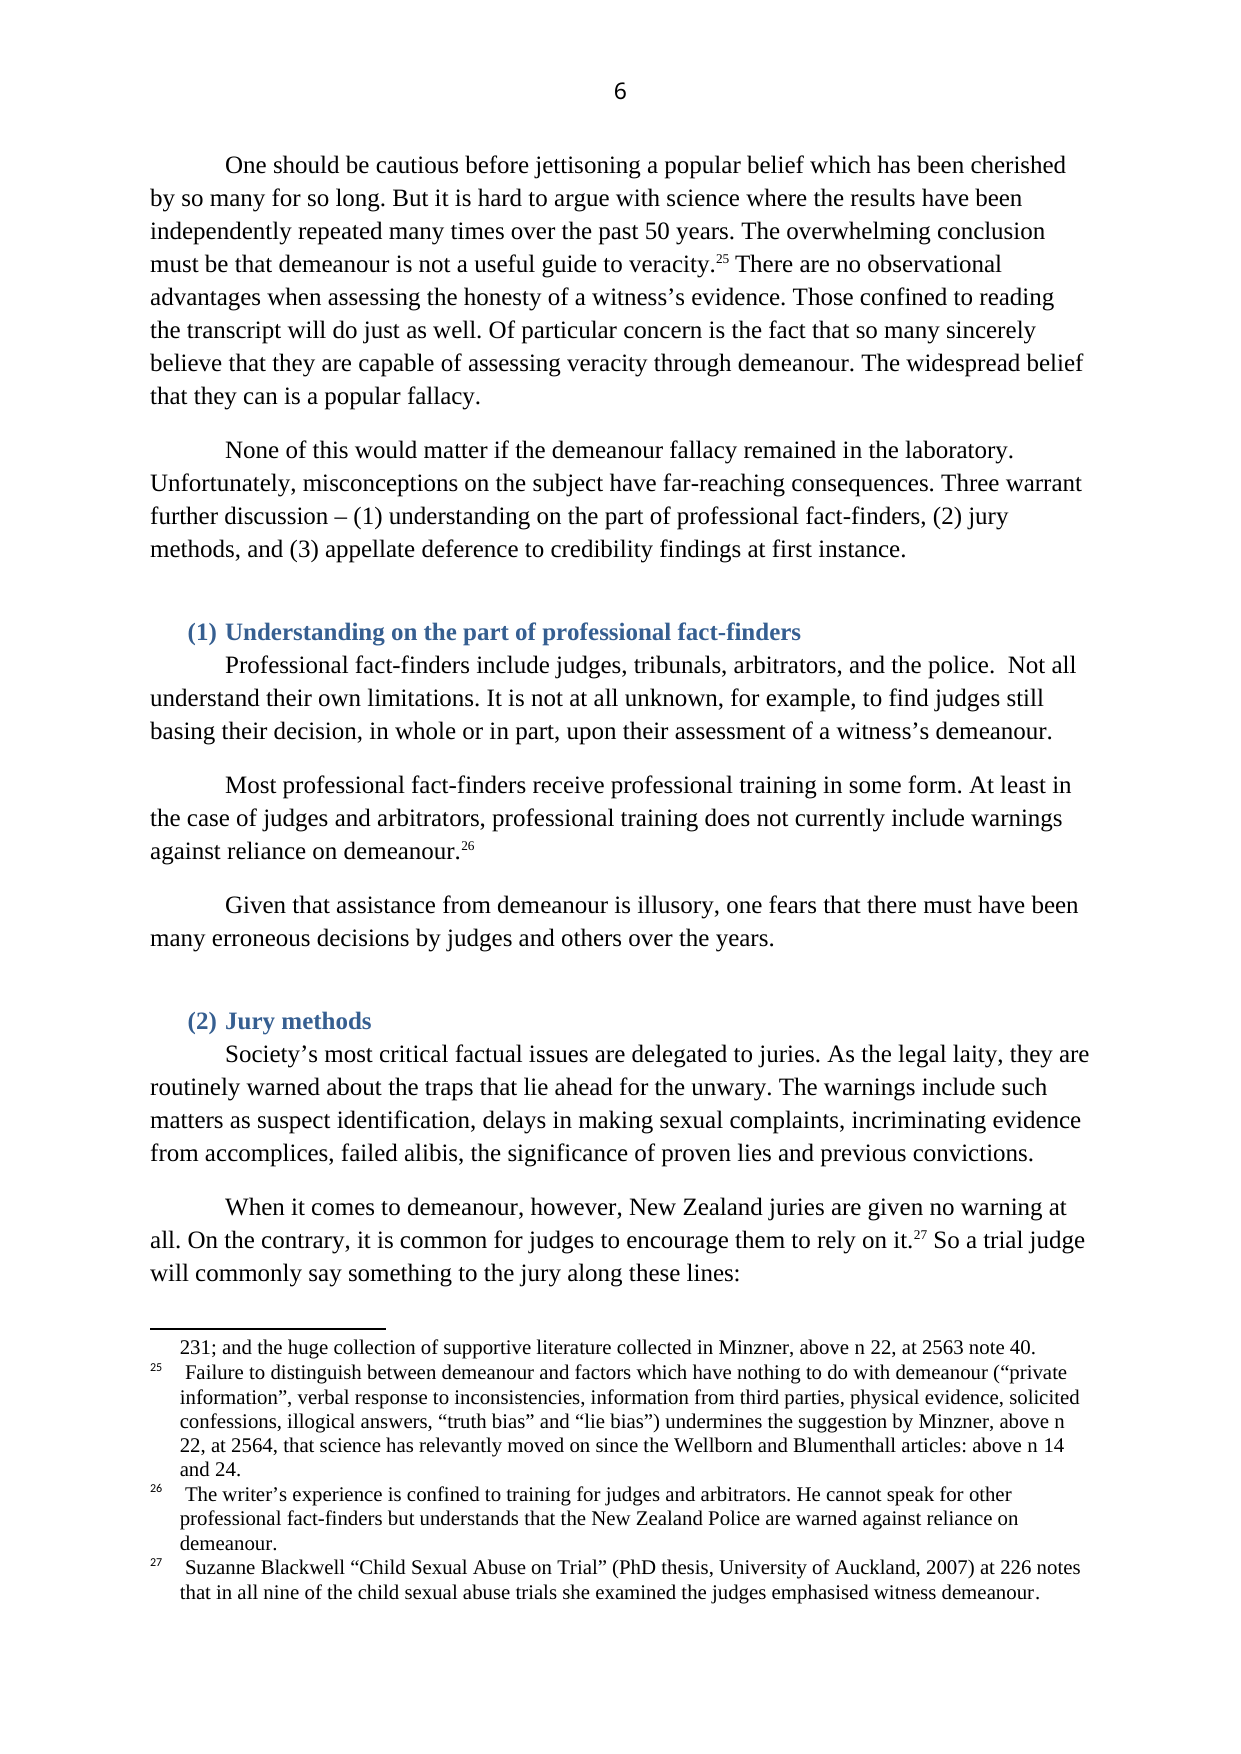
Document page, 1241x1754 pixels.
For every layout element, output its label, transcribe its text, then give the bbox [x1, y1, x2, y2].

text Most professional fact-finders receive professional training in some form. At least in the case of judges and arbitrators, professional training does not currently include warnings against reliance on demeanour. [150, 770, 1090, 865]
text Given that assistance from demeanour is illusory, one fears that there must have been many erroneous decisions by judges and others over the years. [150, 890, 1090, 952]
text When it comes to demeanour, however, New Zealand juries are given no warning at all. On the contrary, it is common for judges to encourage them to rely on it. So a trial judge will commonly say something to the jury along these lines: [150, 1192, 1090, 1287]
text None of this would matter if the demeanour fallacy remained in the laboratory. Unfortunately, misconceptions on the subject have far-reaching consequences. Three warrant further discussion – (1) understanding on the part of professional fact-finders, (2) jury methods, and (3) appellate deference to credibility findings at first instance. [150, 435, 1090, 563]
subtitle Understanding on the part of professional fact-finders [187, 617, 1090, 646]
text Society’s most critical factual issues are delegated to juries. As the legal laity, they are routinely warned about the traps that lie ahead for the unwary. The warnings include such matters as suspect identification, delays in making sexual complaints, incriminating evidence from accomplices, failed alibis, the significance of proven lies and previous convictions. [150, 1039, 1090, 1167]
text One should be cautious before jettisoning a popular belief which has been cherished by so many for so long. But it is hard to argue with science where the results have been independently repeated many times over the past 50 years. The overwhelming conclusion must be that demeanour is not a useful guide to veracity. There are no observational advantages when assessing the honesty of a witness’s evidence. Those confined to reading the transcript will do just as well. Of particular concern is the fact that so many sincerely believe that they are capable of assessing veracity through demeanour. The widespread belief that they can is a popular fallacy. [150, 150, 1090, 410]
subtitle Jury methods [187, 1006, 1090, 1035]
text Professional fact-finders include judges, tribunals, arbitrators, and the police. Not all understand their own limitations. It is not at all unknown, for example, to find judges still basing their decision, in whole or in part, upon their assessment of a witness’s demeanour. [150, 650, 1090, 745]
